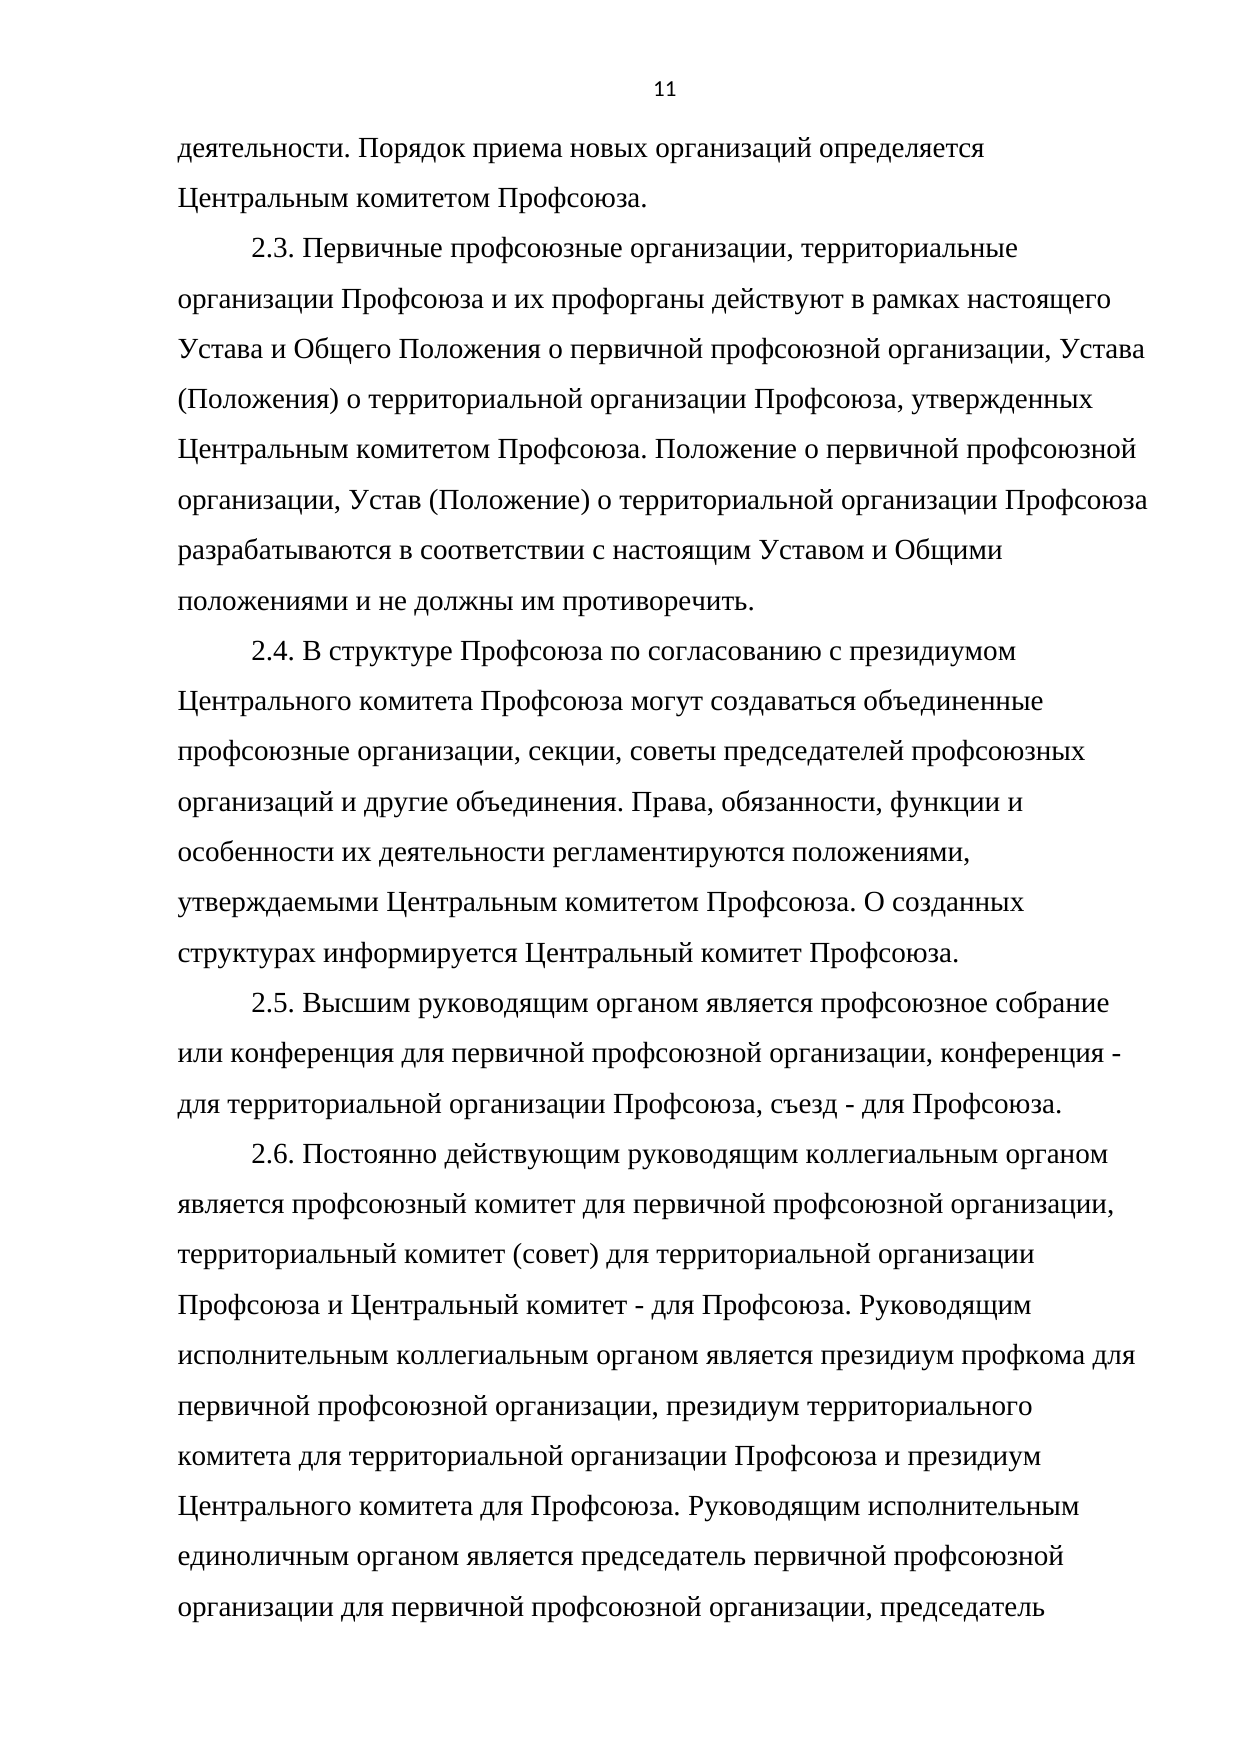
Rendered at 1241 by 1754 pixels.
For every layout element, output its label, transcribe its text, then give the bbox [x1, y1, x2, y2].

text 2.5. Высшим руководящим органом является профсоюзное собрание или конференция для первичной профсоюзной организации, конференция - для территориальной организации Профсоюза, съезд - для Профсоюза. [177, 985, 1152, 1119]
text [177, 130, 1152, 214]
text 2.3. Первичные профсоюзные организации, территориальные организации Профсоюза и их профорганы действуют в рамках настоящего Устава и Общего Положения о первичной профсоюзной организации, Устава (Положения) о территориальной организации Профсоюза, утвержденных Центральным комитетом Профсоюза. Положение о первичной профсоюзной организации, Устав (Положение) о территориальной организации Профсоюза разрабатываются в соответствии с настоящим Уставом и Общими положениями и не должны им противоречить. [177, 230, 1152, 616]
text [177, 1136, 1152, 1622]
text 2.4. В структуре Профсоюза по согласованию с президиумом Центрального комитета Профсоюза могут создаваться объединенные профсоюзные организации, секции, советы председателей профсоюзных организаций и другие объединения. Права, обязанности, функции и особенности их деятельности регламентируются положениями, утверждаемыми Центральным комитетом Профсоюза. О созданных структурах информируется Центральный комитет Профсоюза. [177, 633, 1152, 968]
